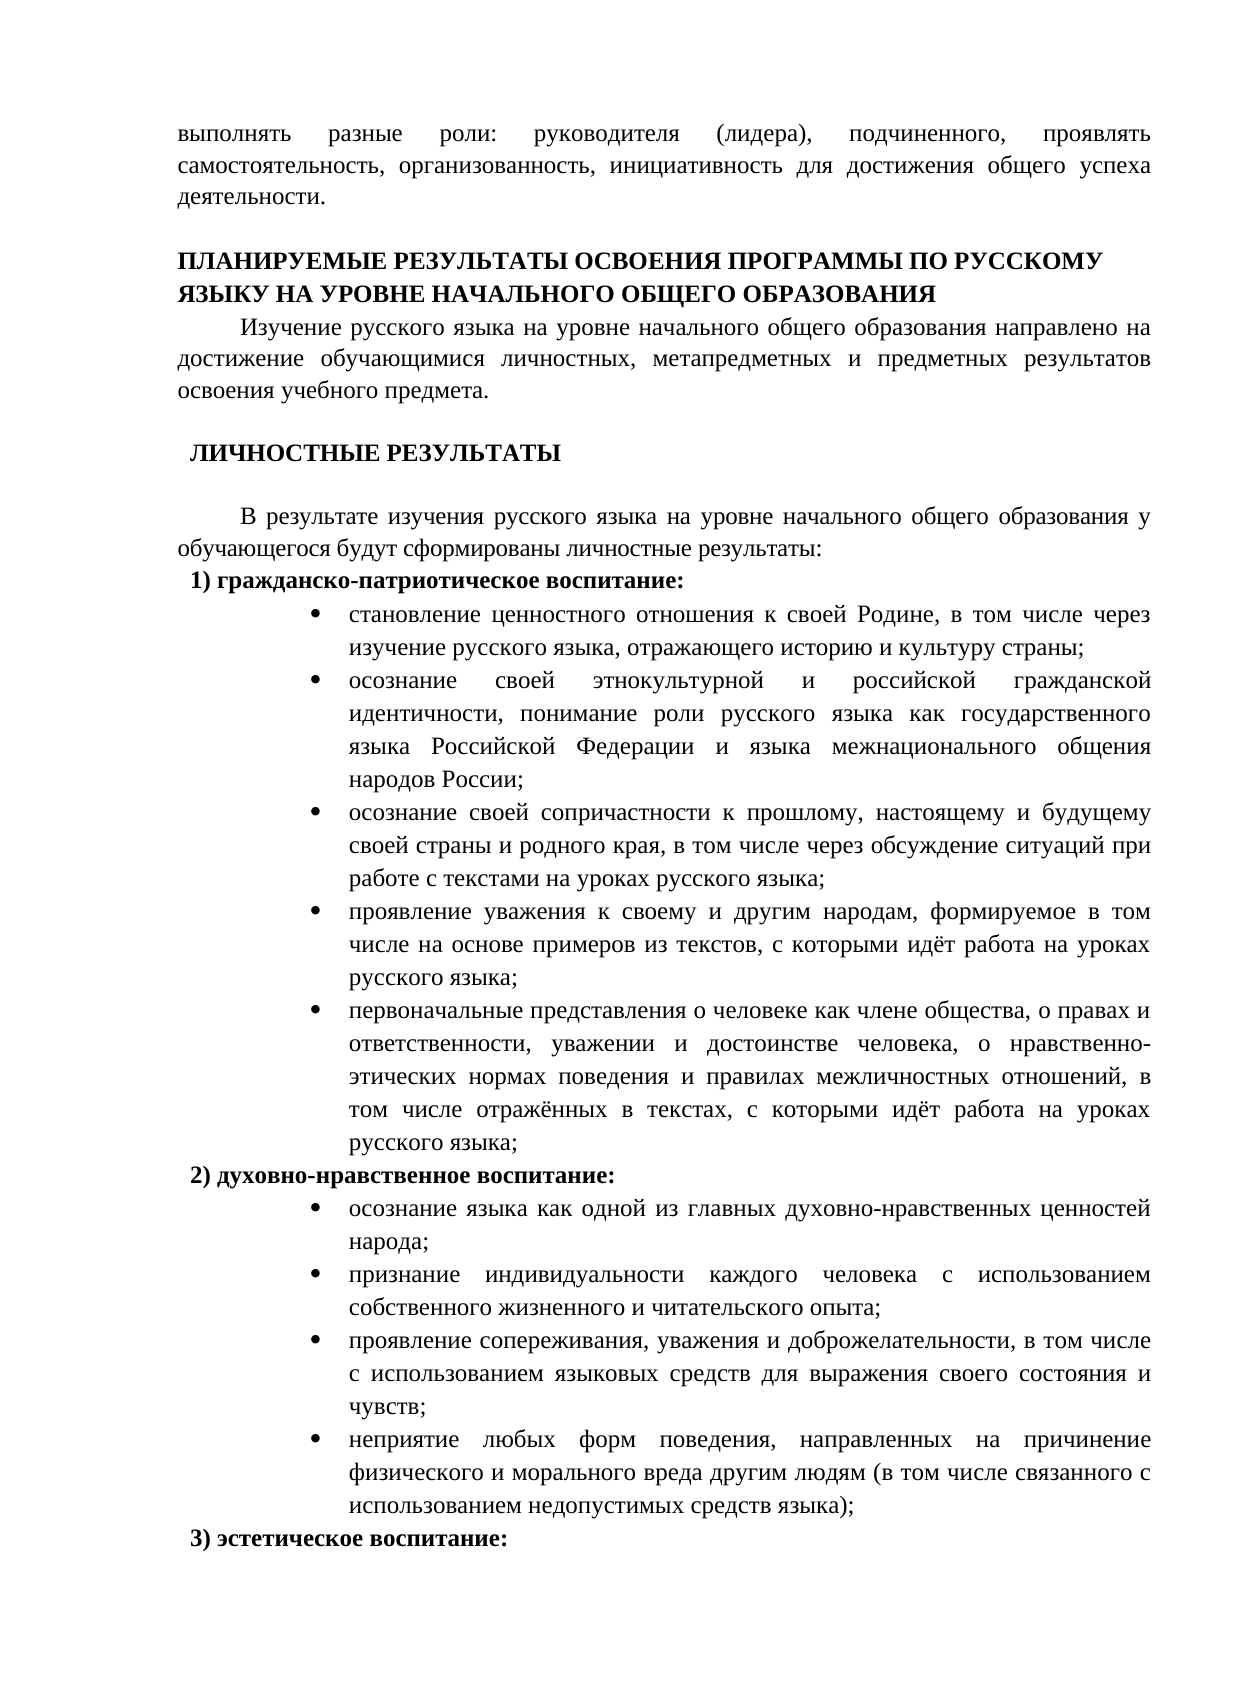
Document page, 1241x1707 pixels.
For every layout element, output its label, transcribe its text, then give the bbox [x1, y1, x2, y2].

list становление ценностного отношения к своей Родине, в том числе через изучение русского языка, отражающего историю и культуру страны; [311, 599, 1152, 660]
list проявление уважения к своему и другим народам, формируемое в том числе на основе примеров из текстов, с которыми идёт работа на уроках русского языка; [311, 896, 1152, 991]
list осознание своей этнокультурной и российской гражданской идентичности, понимание роли русского языка как государственного языка Российской Федерации и языка межнационального общения народов России; [311, 665, 1152, 792]
list первоначальные представления о человеке как члене общества, о правах и ответственности, уважении и достоинстве человека, о нравственно-этических нормах поведения и правилах межличностных отношений, в том числе отражённых в текстах, с которыми идёт работа на уроках русского языка; [311, 995, 1152, 1156]
text В результате изучения русского языка на уровне начального общего образования у обучающегося будут сформированы личностные результаты: [177, 501, 1152, 562]
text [177, 118, 1152, 210]
text Изучение русского языка на уровне начального общего образования направлено на достижение обучающимися личностных, метапредметных и предметных результатов освоения учебного предмета. [177, 312, 1152, 404]
text 3) эстетическое воспитание: [190, 1523, 1152, 1552]
list неприятие любых форм поведения, направленных на причинение физического и морального вреда другим людям (в том числе связанного с использованием недопустимых средств языка); [311, 1424, 1152, 1519]
list проявление сопереживания, уважения и доброжелательности, в том числе с использованием языковых средств для выражения своего состояния и чувств; [311, 1325, 1152, 1420]
text 2) духовно-нравственное воспитание: [190, 1160, 1152, 1189]
text 1) гражданско-патриотическое воспитание: [190, 566, 1152, 594]
list осознание языка как одной из главных духовно-нравственных ценностей народа; [311, 1193, 1152, 1255]
text ЛИЧНОСТНЫЕ РЕЗУЛЬТАТЫ [190, 438, 1152, 467]
list признание индивидуальности каждого человека с использованием собственного жизненного и читательского опыта; [311, 1259, 1152, 1321]
text ПЛАНИРУЕМЫЕ РЕЗУЛЬТАТЫ ОСВОЕНИЯ ПРОГРАММЫ ПО РУССКОМУ ЯЗЫКУ НА УРОВНЕ НАЧАЛЬНОГО ОБЩЕГО ОБРАЗОВАНИЯ [177, 246, 1152, 308]
list осознание своей сопричастности к прошлому, настоящему и будущему своей страны и родного края, в том числе через обсуждение ситуаций при работе с текстами на уроках русского языка; [311, 797, 1152, 892]
